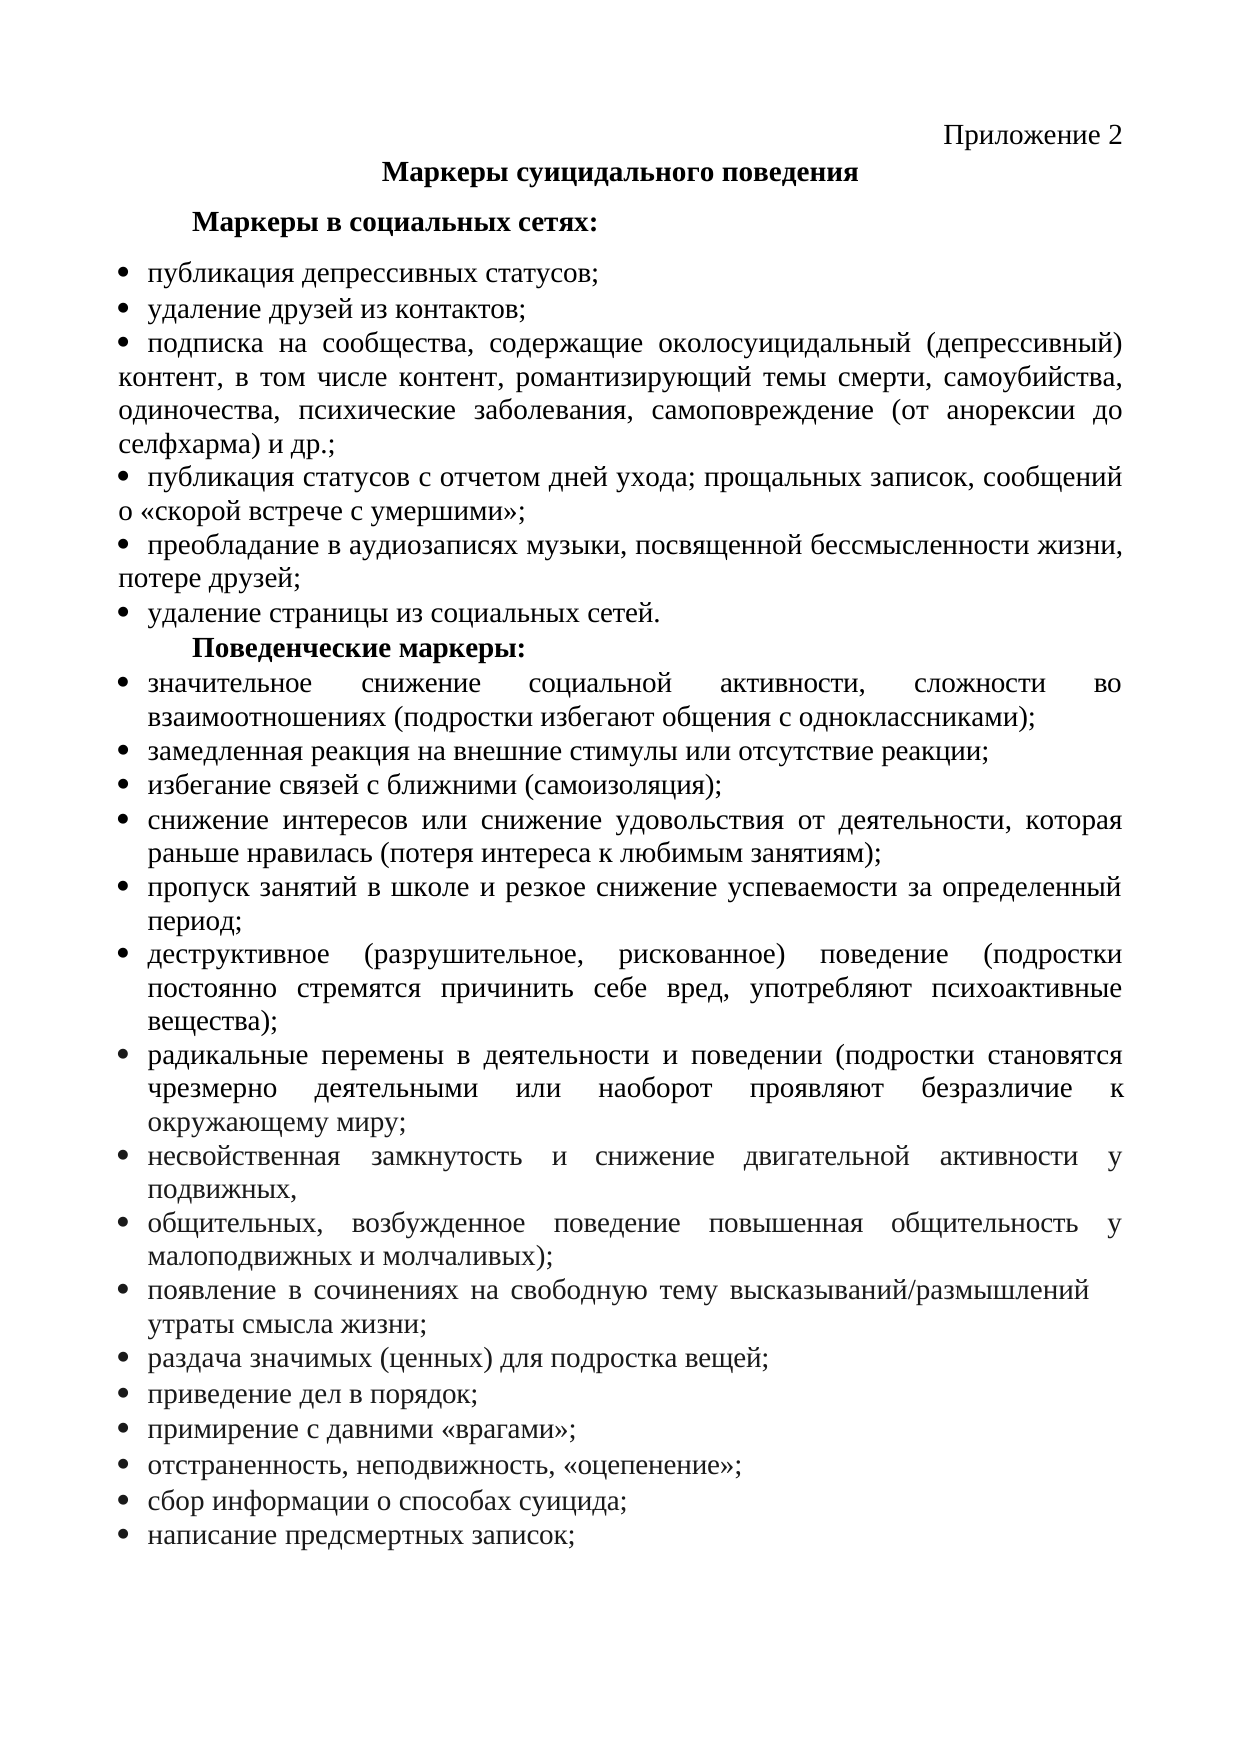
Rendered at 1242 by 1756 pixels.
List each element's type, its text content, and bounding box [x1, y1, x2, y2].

text Приложение 2 [943, 117, 1135, 150]
list несвойственная замкнутость и снижение двигательной активности у подвижных, [118, 1138, 1124, 1205]
subtitle Поведенческие маркеры: [192, 630, 1135, 663]
list подписка на сообщества, содержащие околосуицидальный (депрессивный) контент, в том числе контент, романтизирующий темы смерти, самоубийства, одиночества, психические заболевания, самоповреждение (от анорексии до селфхарма) и др.; [118, 325, 1123, 459]
list общительных, возбужденное поведение повышенная общительность у малоподвижных и молчаливых); [118, 1205, 1123, 1272]
list снижение интересов или снижение удовольствия от деятельности, которая раньше нравилась (потеря интереса к любимым занятиям); [118, 802, 1124, 869]
list удаление страницы из социальных сетей. [118, 594, 1135, 630]
subtitle Маркеры суицидального поведения Маркеры в социальных сетях: [192, 154, 981, 238]
list преобладание в аудиозаписях музыки, посвященной бессмысленности жизни, потере друзей; [118, 527, 1123, 594]
list радикальные перемены в деятельности и поведении (подростки становятся чрезмерно деятельными или наоборот проявляют безразличие к окружающему миру; [118, 1037, 1124, 1138]
list сбор информации о способах суицида; [118, 1482, 1135, 1517]
list пропуск занятий в школе и резкое снижение успеваемости за определенный период; [118, 869, 1123, 936]
list избегание связей с ближними (самоизоляция); [118, 766, 1135, 802]
list деструктивное (разрушительное, рискованное) поведение (подростки постоянно стремятся причинить себе вред, употребляют психоактивные вещества); [118, 936, 1123, 1037]
list раздача значимых (ценных) для подростка вещей; [118, 1339, 1135, 1375]
list значительное снижение социальной активности, сложности во взаимоотношениях (подростки избегают общения с одноклассниками); [118, 665, 1123, 733]
list примирение с давними «врагами»; [118, 1410, 1135, 1446]
list удаление друзей из контактов; [118, 290, 1135, 325]
list публикация депрессивных статусов; [118, 255, 1135, 290]
list написание предсмертных записок; [118, 1517, 1135, 1551]
list появление в сочинениях на свободную тему высказываний/размышлений утраты смысла жизни; [118, 1272, 1123, 1339]
list замедленная реакция на внешние стимулы или отсутствие реакции; [118, 733, 1135, 766]
list приведение дел в порядок; [118, 1375, 1135, 1410]
list публикация статусов с отчетом дней ухода; прощальных записок, сообщений о «скорой встрече с умершими»; [118, 459, 1124, 527]
list отстраненность, неподвижность, «оцепенение»; [118, 1446, 1135, 1482]
